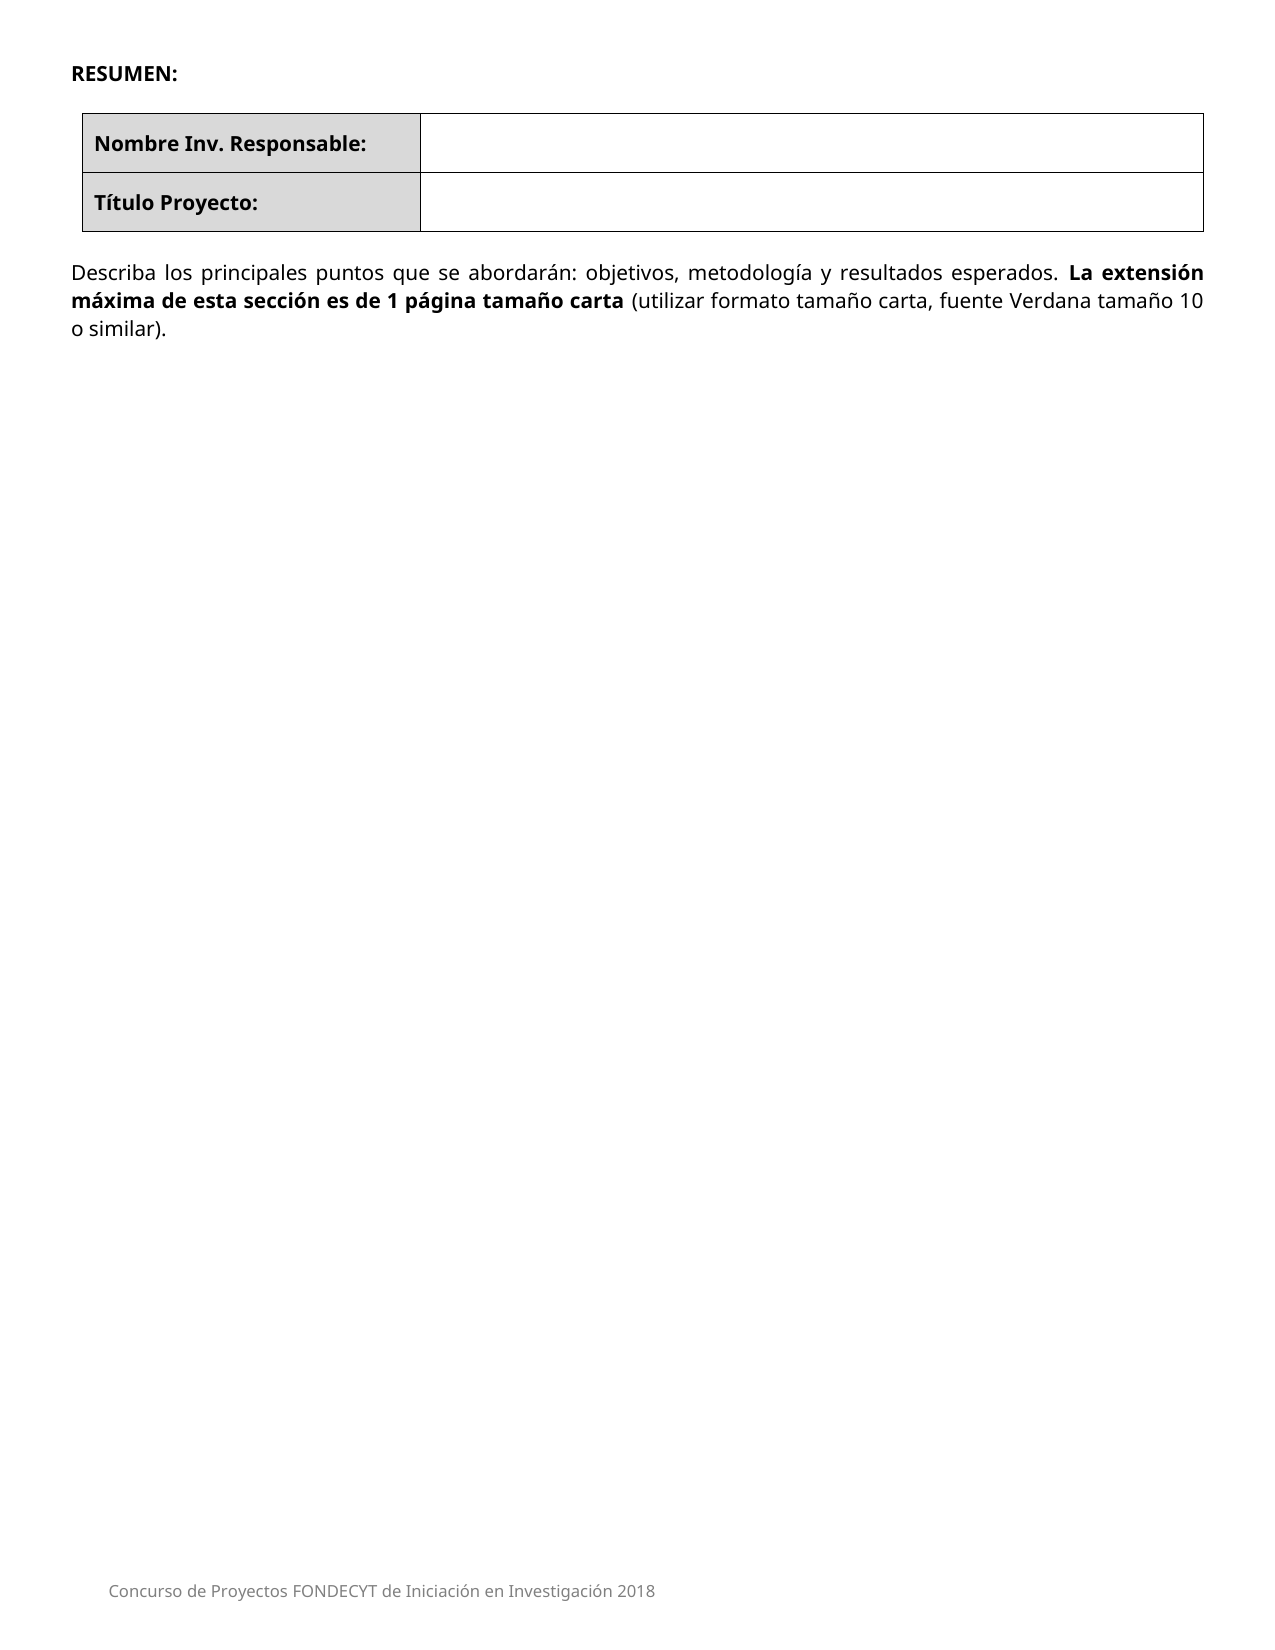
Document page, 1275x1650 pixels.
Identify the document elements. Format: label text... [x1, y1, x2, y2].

text Describa los principales puntos que se abordarán: objetivos, metodología y resultados esperados. La extensión máxima de esta sección es de 1 página tamaño carta (utilizar formato tamaño carta, fuente Verdana tamaño 10 o similar). [71, 258, 1204, 343]
table_header [421, 114, 1203, 172]
text RESUMEN: [71, 59, 1204, 87]
table_cell [421, 173, 1203, 231]
table_cell Título Proyecto: [83, 173, 420, 231]
table_header Nombre Inv. Responsable: [83, 114, 420, 172]
